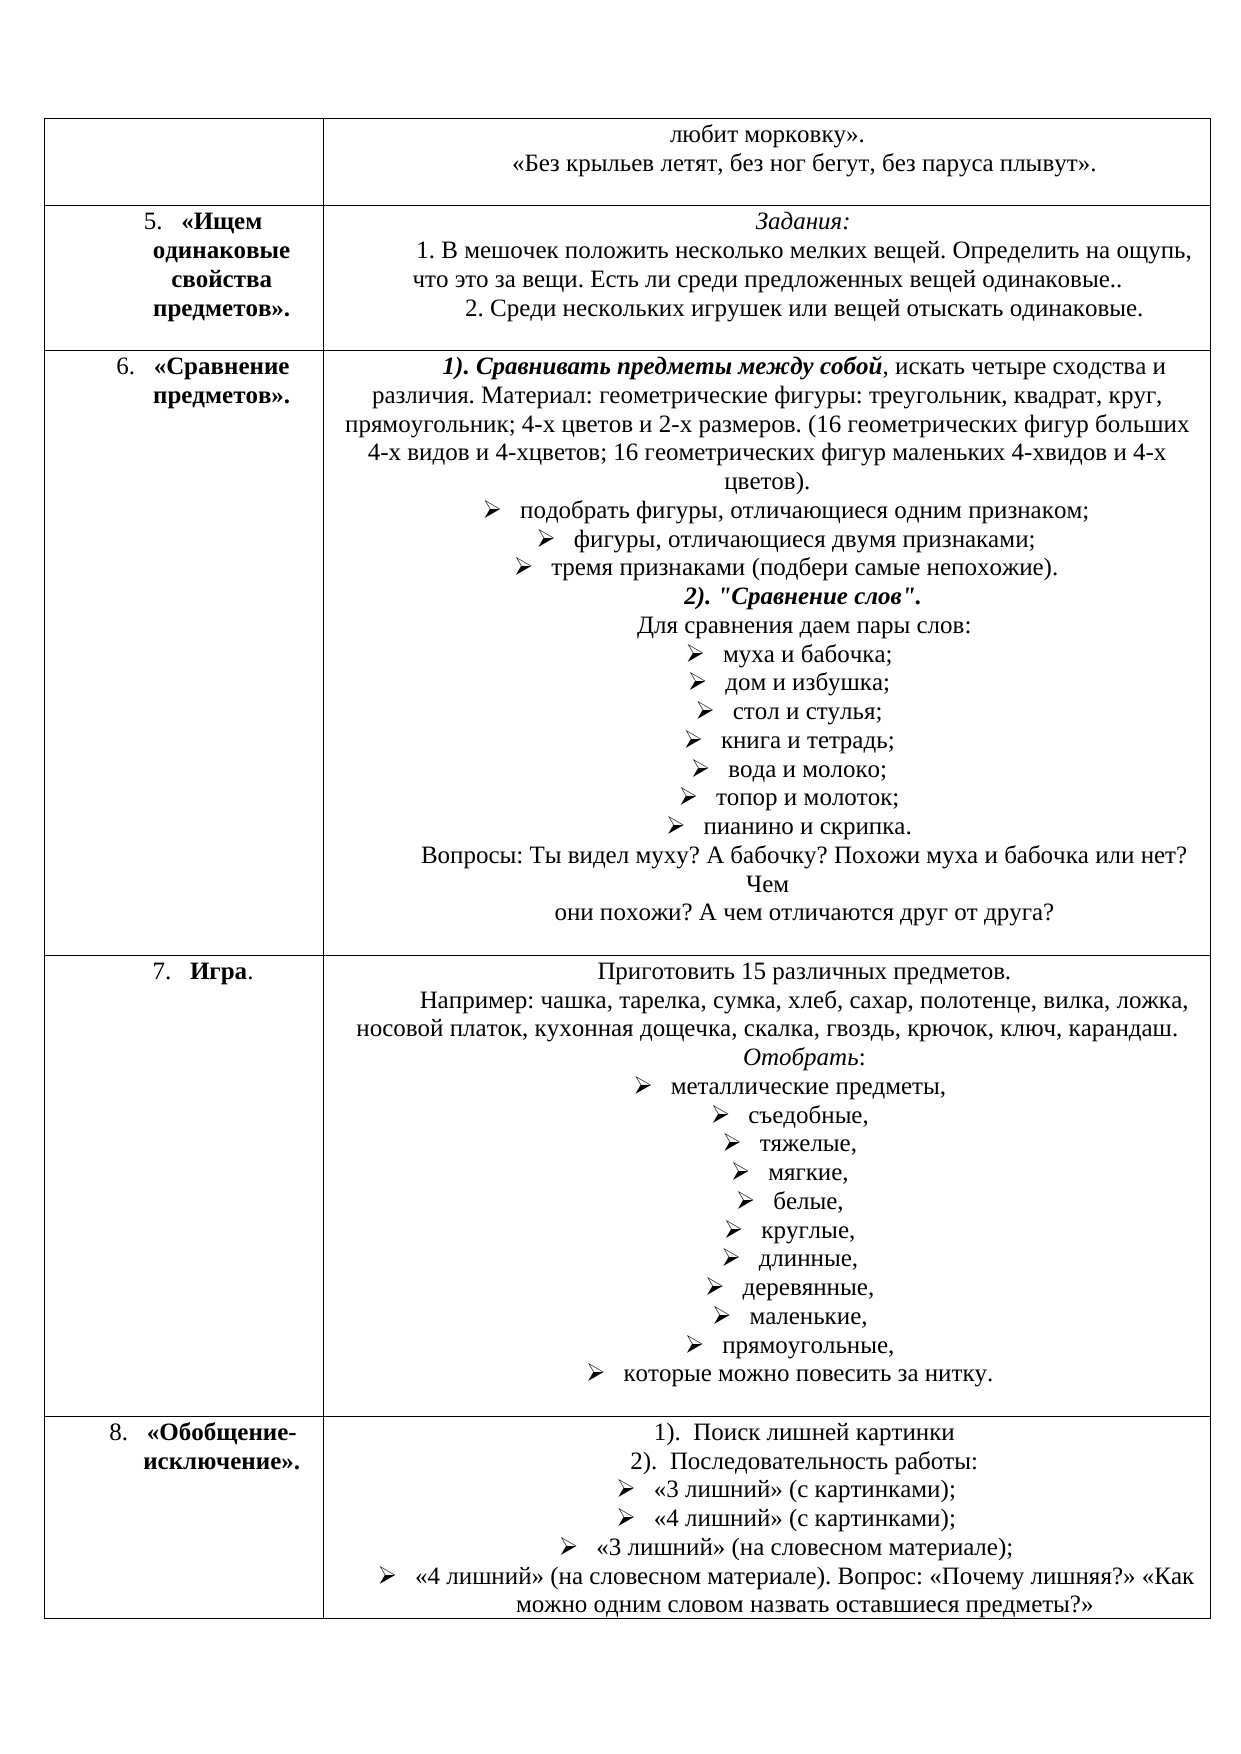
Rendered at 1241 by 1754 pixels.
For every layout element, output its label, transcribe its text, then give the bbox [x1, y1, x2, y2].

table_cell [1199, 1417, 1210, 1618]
table_cell 1). Сравнивать предметы между собой, искать четыре сходства и различия. Материал: геометрические фигуры: треугольник, квадрат, круг, прямоугольник; 4-х цветов и 2-х размеров. (16 геометрических фигур больших 4-х видов и 4-хцветов; 16 геометрических фигур маленьких 4-хвидов и 4-х цветов). подобрать фигуры, отличающиеся одним признаком; фигуры, отличающиеся двумя признаками; тремя признаками (подбери самые непохожие). 2). "Сравнение слов". Для сравнения даем пары слов: муха и бабочка; дом и избушка; стол и стулья; книга и тетрадь; вода и молоко; топор и молоток; пианино и скрипка. Вопросы: Ты видел муху? А бабочку? Похожи муха и бабочка или нет? Чем они похожи? А чем отличаются друг от друга? [324, 351, 1210, 955]
table_cell Задания: 1. В мешочек положить несколько мелких вещей. Определить на ощупь, что это за вещи. Есть ли среди предложенных вещей одинаковые.. 2. Среди нескольких игрушек или вещей отыскать одинаковые. [324, 206, 1210, 350]
table_cell Игра. [45, 956, 323, 1416]
table_cell Приготовить 15 различных предметов. Например: чашка, тарелка, сумка, хлеб, сахар, полотенце, вилка, ложка, носовой платок, кухонная дощечка, скалка, гвоздь, крючок, ключ, карандаш. Отобрать: металлические предметы, съедобные, тяжелые, мягкие, белые, круглые, длинные, деревянные, маленькие, прямоугольные, которые можно повесить за нитку. [324, 956, 1210, 1416]
table_cell «Сравнение предметов». [45, 351, 323, 955]
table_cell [45, 119, 323, 205]
table_cell «Ищем одинаковые свойства предметов». [45, 206, 323, 350]
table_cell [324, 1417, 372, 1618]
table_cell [45, 1417, 323, 1618]
